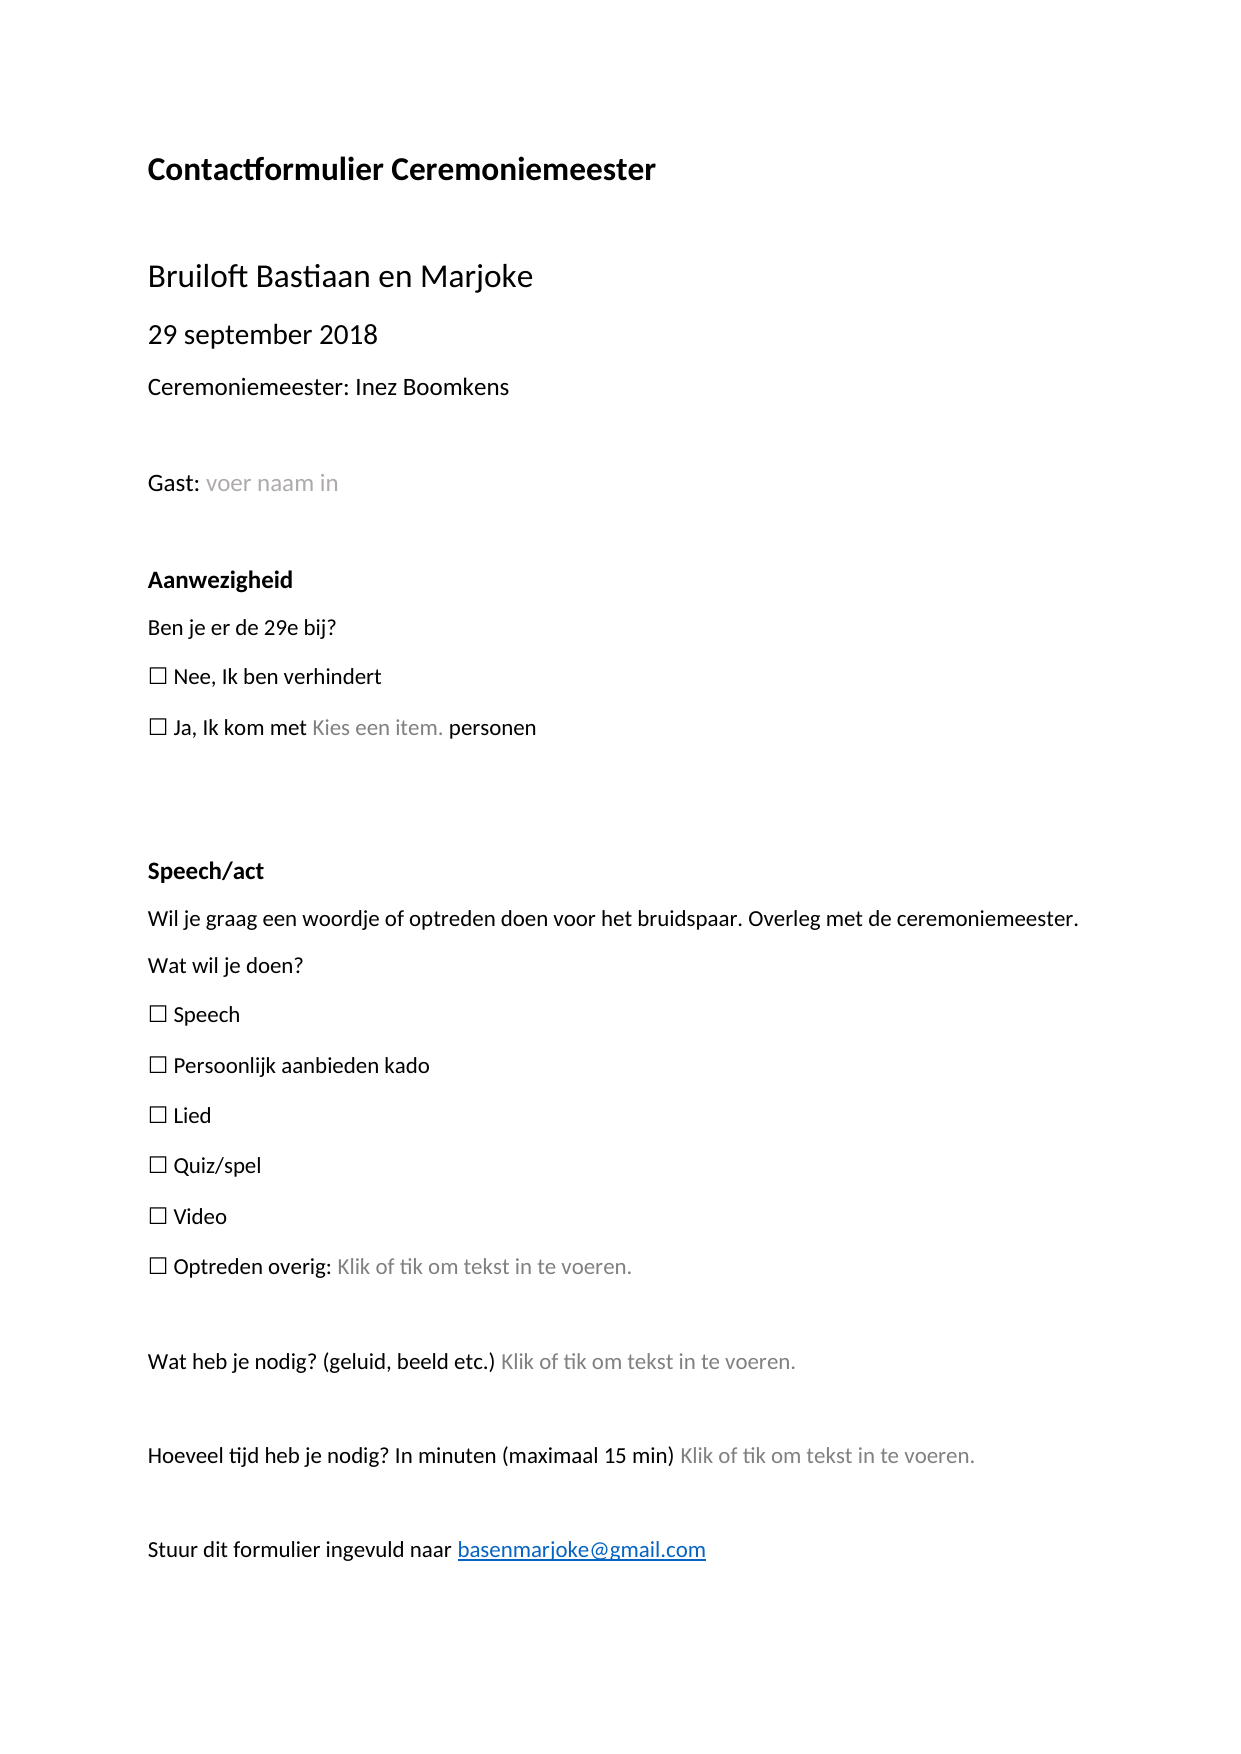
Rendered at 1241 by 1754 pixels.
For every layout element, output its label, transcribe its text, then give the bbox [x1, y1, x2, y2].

text 29 september 2018 [148, 316, 1093, 351]
text Hoeveel tijd heb je nodig? In minuten (maximaal 15 min) [148, 1441, 1093, 1469]
text Speech/act [148, 855, 1093, 885]
text Wil je graag een woordje of optreden doen voor het bruidspaar. Overleg met de ceremoniemeester. [148, 904, 1093, 932]
text Ceremoniemeester: Inez Boomkens [148, 371, 1093, 401]
text Bruiloft Bastiaan en Marjoke [148, 255, 1093, 296]
text Wat heb je nodig? (geluid, beeld etc.) [148, 1347, 1093, 1376]
text Stuur dit formulier ingevuld naar basenmarjoke@gmail.com [148, 1535, 1093, 1563]
text Gast: [148, 467, 1093, 498]
text Contactformulier Ceremoniemeester [148, 148, 1093, 188]
text Aanwezigheid [148, 564, 1093, 594]
